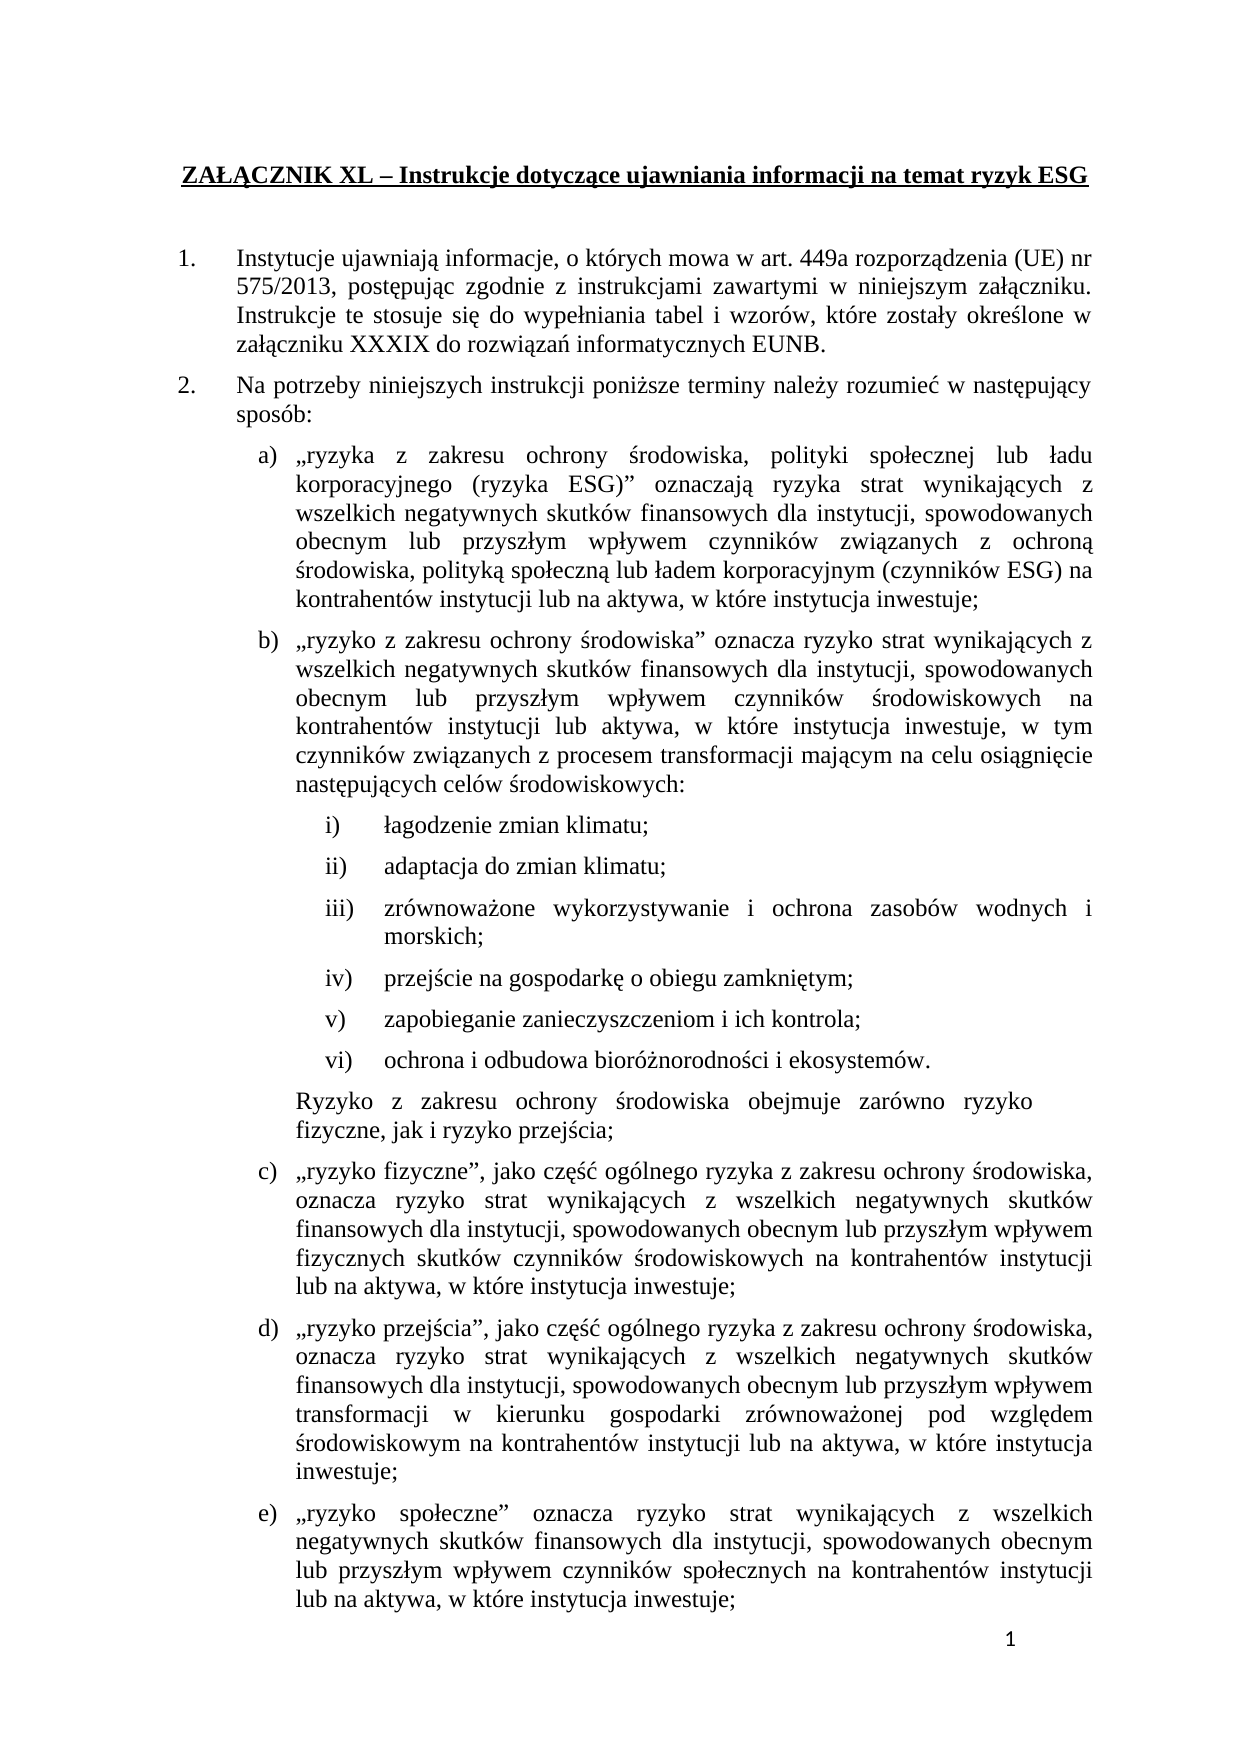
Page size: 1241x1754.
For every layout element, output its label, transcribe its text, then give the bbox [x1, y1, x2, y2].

list Na potrzeby niniejszych instrukcji poniższe terminy należy rozumieć w następujący sposób: [177, 370, 1092, 428]
list Instytucje ujawniają informacje, o których mowa w art. 449a rozporządzenia (UE) nr 575/2013, postępując zgodnie z instrukcjami zawartymi w niniejszym załączniku. Instrukcje te stosuje się do wypełniania tabel i wzorów, które zostały określone w załączniku XXXIX do rozwiązań informatycznych EUNB. [177, 243, 1092, 358]
text „ryzyka z zakresu ochrony środowiska, polityki społecznej lub ładu korporacyjnego (ryzyka ESG)” oznaczają ryzyka strat wynikających z wszelkich negatywnych skutków finansowych dla instytucji, spowodowanych obecnym lub przyszłym wpływem czynników związanych z ochroną środowiska, polityką społeczną lub ładem korporacyjnym (czynników ESG) na kontrahentów instytucji lub na aktywa, w które instytucja inwestuje; [258, 440, 1093, 613]
text ZAŁĄCZNIK XL – Instrukcje dotyczące ujawniania informacji na temat ryzyk ESG [177, 160, 1092, 189]
text „ryzyko fizyczne”, jako część ogólnego ryzyka z zakresu ochrony środowiska, oznacza ryzyko strat wynikających z wszelkich negatywnych skutków finansowych dla instytucji, spowodowanych obecnym lub przyszłym wpływem fizycznych skutków czynników środowiskowych na kontrahentów instytucji lub na aktywa, w które instytucja inwestuje; [258, 1156, 1093, 1300]
text „ryzyko z zakresu ochrony środowiska” oznacza ryzyko strat wynikających z wszelkich negatywnych skutków finansowych dla instytucji, spowodowanych obecnym lub przyszłym wpływem czynników środowiskowych na kontrahentów instytucji lub aktywa, w które instytucja inwestuje, w tym czynników związanych z procesem transformacji mającym na celu osiągnięcie następujących celów środowiskowych: [258, 625, 1093, 798]
text v) zapobieganie zanieczyszczeniom i ich kontrola; [325, 1004, 1092, 1033]
text ii) adaptacja do zmian klimatu; [325, 851, 1092, 880]
text i) łagodzenie zmian klimatu; [325, 810, 1092, 839]
text iii) zrównoważone wykorzystywanie i ochrona zasobów wodnych i morskich; [325, 893, 1092, 950]
text iv) przejście na gospodarkę o obiegu zamkniętym; [325, 963, 1092, 991]
text „ryzyko społeczne” oznacza ryzyko strat wynikających z wszelkich negatywnych skutków finansowych dla instytucji, spowodowanych obecnym lub przyszłym wpływem czynników społecznych na kontrahentów instytucji lub na aktywa, w które instytucja inwestuje; [258, 1498, 1093, 1613]
text Ryzyko z zakresu ochrony środowiska obejmuje zarówno ryzyko fizyczne, jak i ryzyko przejścia; [295, 1086, 1033, 1144]
text „ryzyko przejścia”, jako część ogólnego ryzyka z zakresu ochrony środowiska, oznacza ryzyko strat wynikających z wszelkich negatywnych skutków finansowych dla instytucji, spowodowanych obecnym lub przyszłym wpływem transformacji w kierunku gospodarki zrównoważonej pod względem środowiskowym na kontrahentów instytucji lub na aktywa, w które instytucja inwestuje; [258, 1313, 1093, 1485]
text vi) ochrona i odbudowa bioróżnorodności i ekosystemów. [325, 1045, 1092, 1074]
